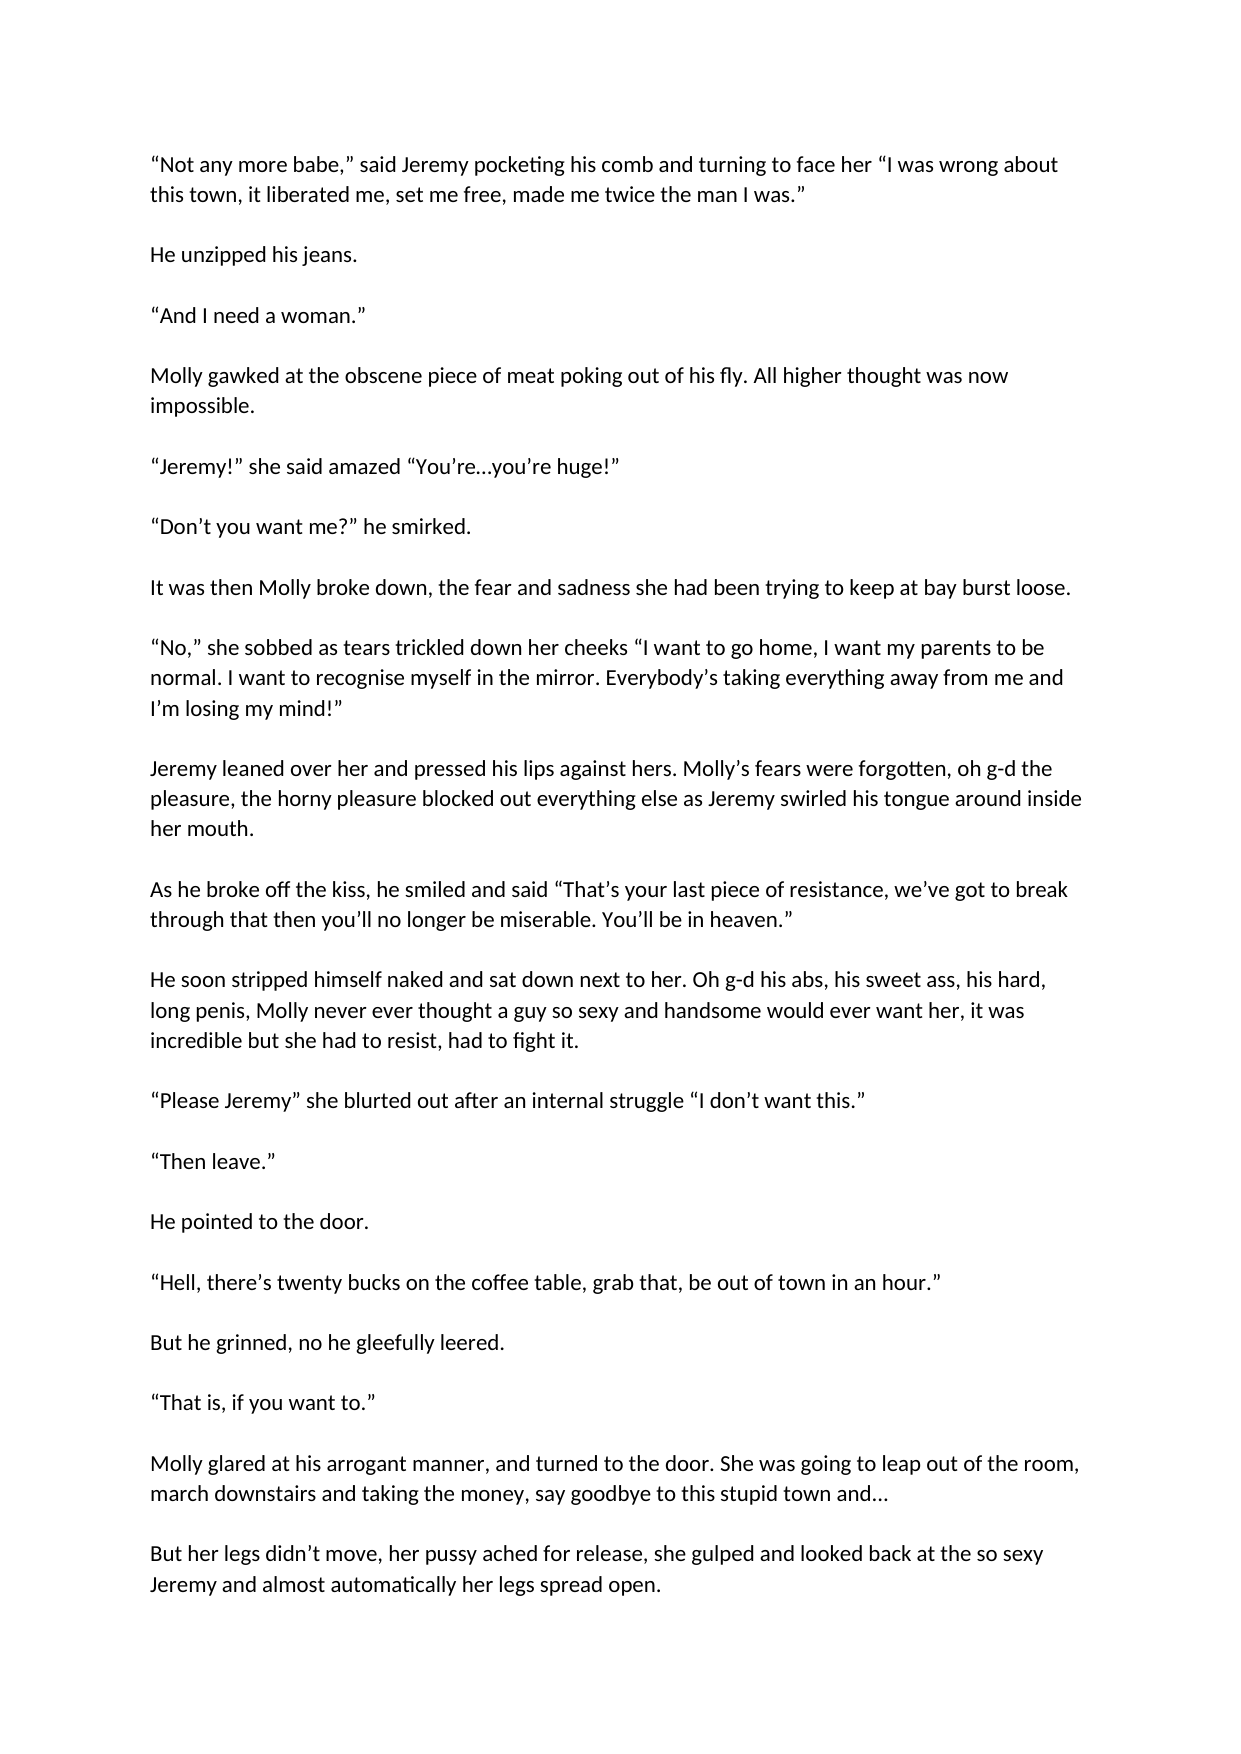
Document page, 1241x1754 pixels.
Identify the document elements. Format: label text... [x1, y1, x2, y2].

text “No,” she sobbed as tears trickled down her cheeks “I want to go home, I want my parents to be normal. I want to recognise myself in the mirror. Everybody’s taking everything away from me and I’m losing my mind!” [150, 633, 1090, 722]
text As he broke off the kiss, he smiled and said “That’s your last piece of resistance, we’ve got to break through that then you’ll no longer be miserable. You’ll be in heaven.” [150, 875, 1090, 963]
text Molly gawked at the obscene piece of meat poking out of his fly. All higher thought was now impossible. [150, 331, 1090, 420]
text But her legs didn’t move, her pussy ached for release, she gulped and looked back at the so sexy Jeremy and almost automatically her legs spread open. [150, 1539, 1090, 1598]
text He soon stripped himself naked and sat down next to her. Oh g-d his abs, his sweet ass, his hard, long penis, Molly never ever thought a guy so sexy and handsome would ever want her, it was incredible but she had to resist, had to fight it. [150, 966, 1090, 1054]
text “Don’t you want me?” he smirked. [150, 512, 1090, 541]
text Jeremy leaned over her and pressed his lips against hers. Molly’s fears were forgotten, oh g-d the pleasure, the horny pleasure blocked out everything else as Jeremy swirled his tongue around inside her mouth. [150, 754, 1090, 843]
text Molly glared at his arrogant manner, and turned to the door. She was going to leap out of the room, march downstairs and taking the money, say goodbye to this stupid town and... [150, 1449, 1090, 1507]
text “Hell, there’s twenty bucks on the coffee table, grab that, be out of town in an hour.” [150, 1268, 1090, 1296]
text “And I need a woman.” [150, 301, 1090, 329]
text “Jeremy!” she said amazed “You’re…you’re huge!” [150, 452, 1090, 510]
text “That is, if you want to.” [150, 1388, 1090, 1417]
text “Then leave.” [150, 1147, 1090, 1205]
text “Please Jeremy” she blurted out after an internal struggle “I don’t want this.” [150, 1086, 1090, 1145]
text It was then Molly broke down, the fear and sadness she had been trying to keep at bay burst loose. [150, 573, 1090, 601]
text But he grinned, no he gleefully leered. [150, 1328, 1090, 1356]
text He pointed to the door. [150, 1207, 1090, 1235]
text He unzipped his jeans. [150, 241, 1090, 269]
text “Not any more babe,” said Jeremy pocketing his comb and turning to face her “I was wrong about this town, it liberated me, set me free, made me twice the man I was.” [150, 150, 1090, 238]
